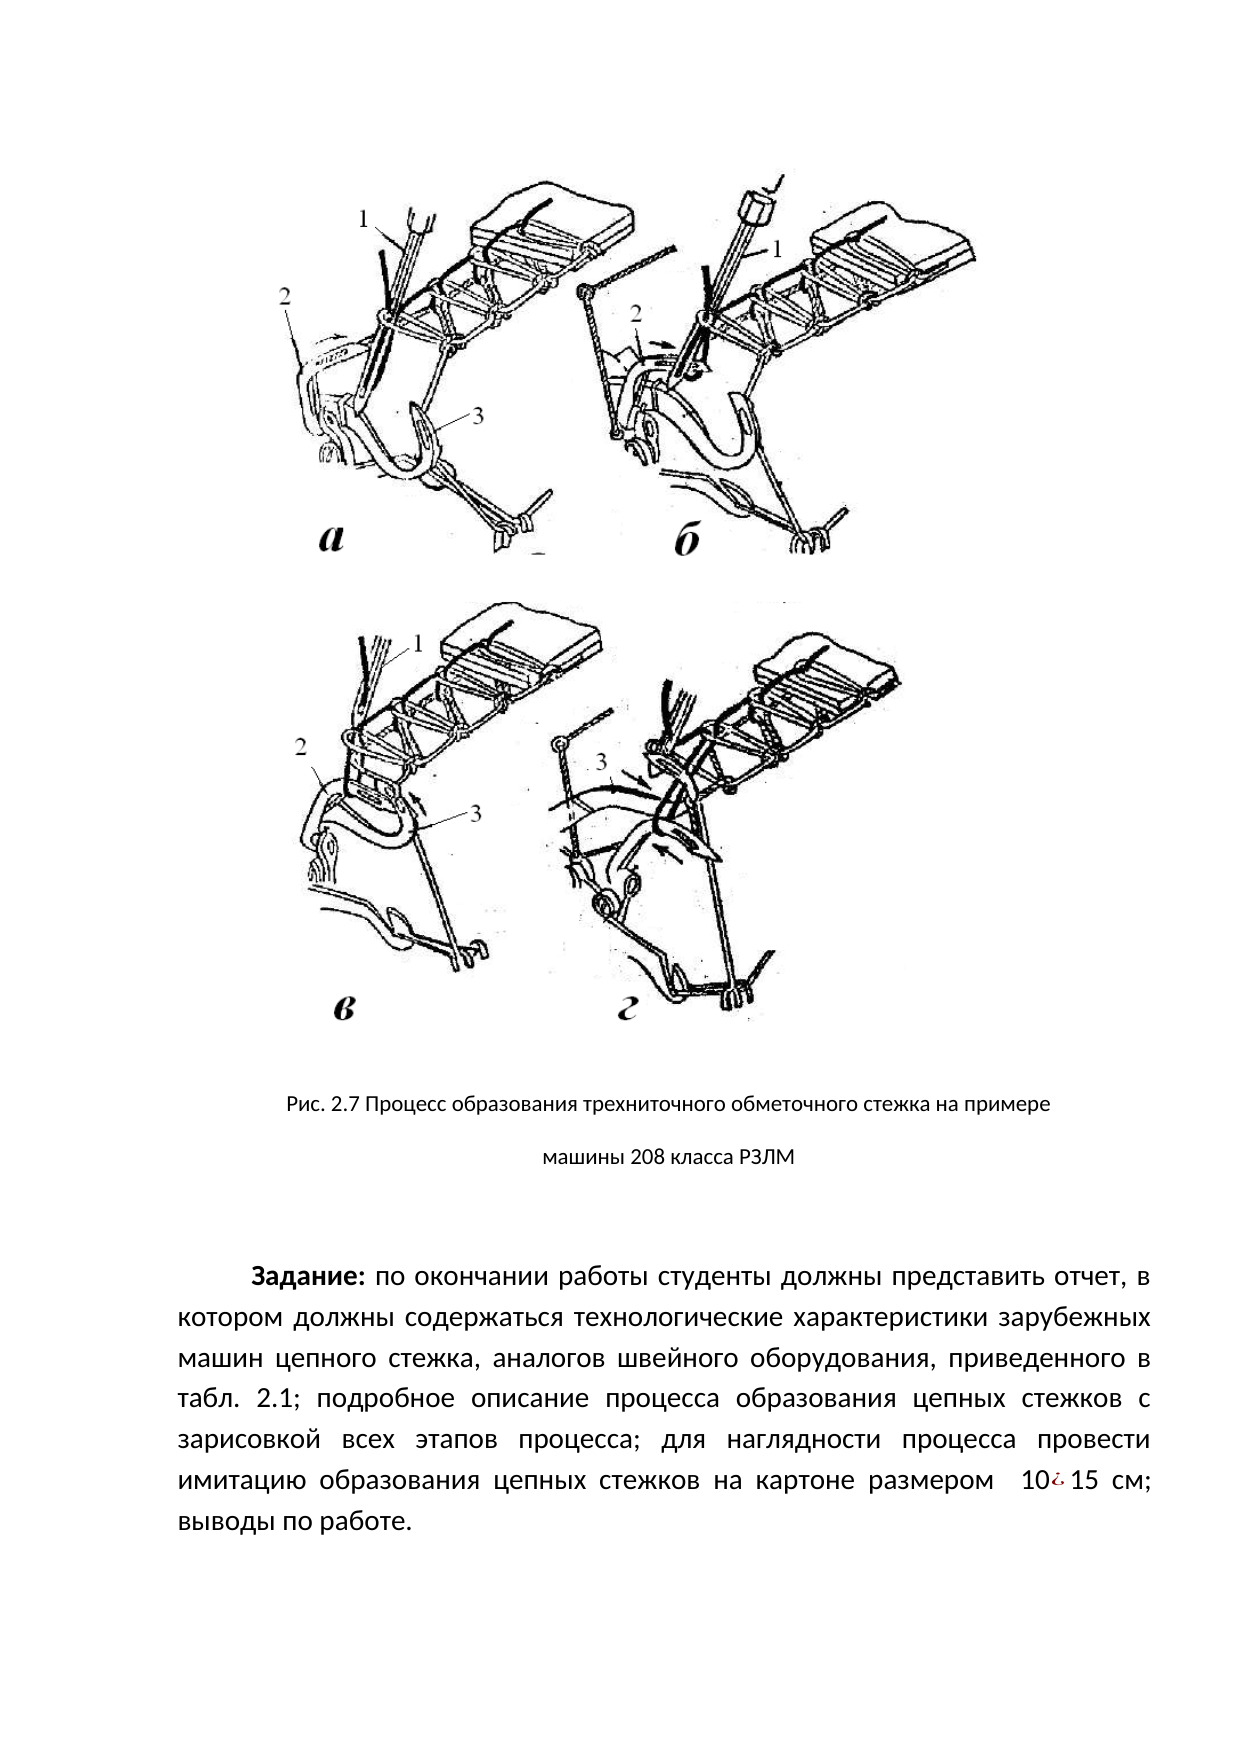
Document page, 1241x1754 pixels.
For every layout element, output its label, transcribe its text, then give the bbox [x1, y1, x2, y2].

text Задание: по окончании работы студенты должны представить отчет, в котором должны содержаться технологические характеристики зарубежных машин цепного стежка, аналогов швейного оборудования, приведенного в табл. 2.1; подробное описание процесса образования цепных стежков с зарисовкой всех этапов процесса; для наглядности процесса провести имитацию образования цепных стежков на картоне размером 1015 см; выводы по работе. [177, 454, 1152, 735]
text машины 208 класса РЗЛМ [177, 339, 1160, 367]
text Рис. 2.7 Процесс образования трехниточного обметочного стежка на примере [177, 286, 1160, 314]
